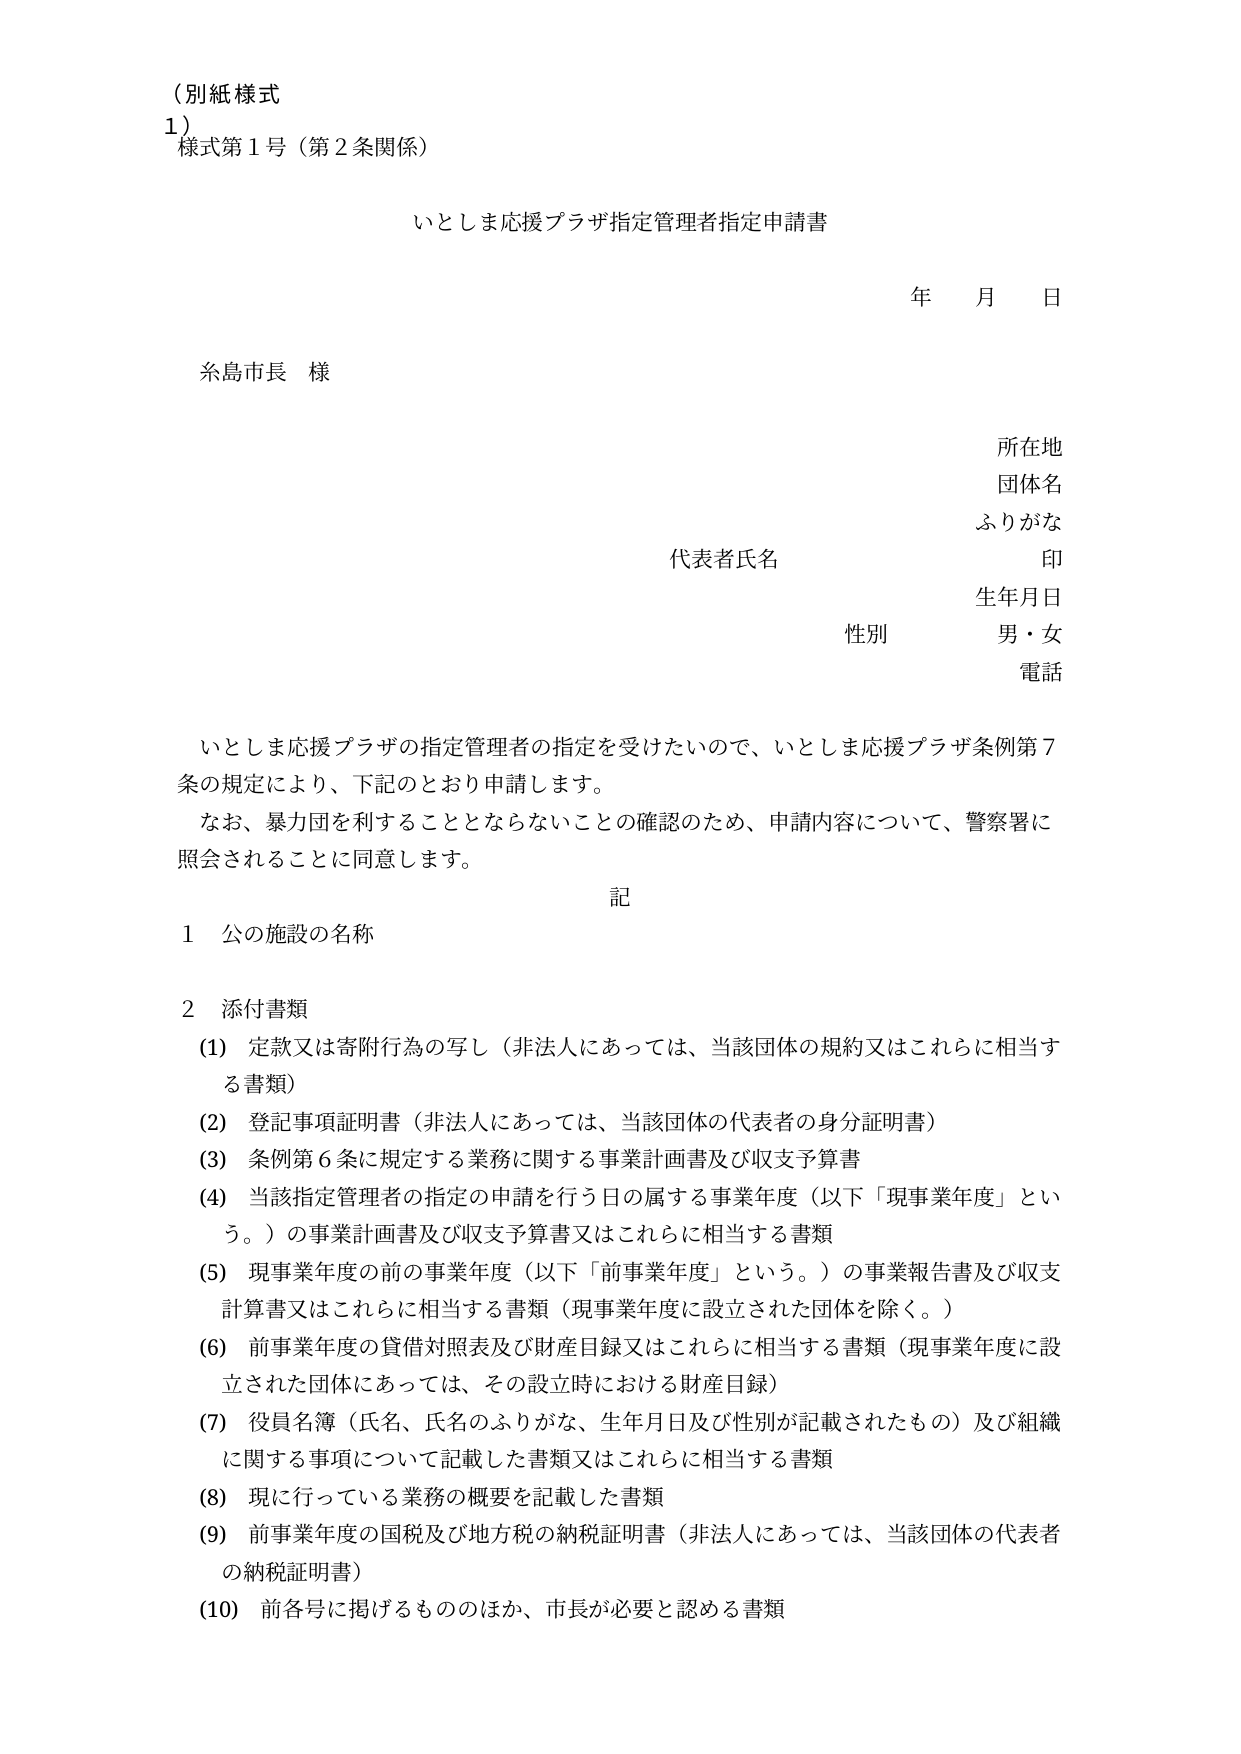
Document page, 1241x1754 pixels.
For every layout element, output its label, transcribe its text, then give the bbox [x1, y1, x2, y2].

text (5) 現事業年度の前の事業年度（以下「前事業年度」という。）の事業報告書及び収支計算書又はこれらに相当する書類（現事業年度に設立された団体を除く。） [177, 1252, 1063, 1327]
text ２ 添付書類 [177, 989, 1063, 1027]
text (4) 当該指定管理者の指定の申請を行う日の属する事業年度（以下「現事業年度」という。）の事業計画書及び収支予算書又はこれらに相当する書類 [177, 1177, 1063, 1252]
text 様式第１号（第２条関係） [177, 127, 1063, 164]
text (9) 前事業年度の国税及び地方税の納税証明書（非法人にあっては、当該団体の代表者の納税証明書） [177, 1514, 1063, 1589]
text １ 公の施設の名称 [177, 914, 1063, 952]
text ふりがな [177, 502, 1063, 539]
text 糸島市長 様 [177, 352, 1063, 389]
text 記 [177, 877, 1063, 914]
text 代表者氏名 印 [177, 539, 1063, 577]
text (6) 前事業年度の貸借対照表及び財産目録又はこれらに相当する書類（現事業年度に設立された団体にあっては、その設立時における財産目録） [177, 1327, 1063, 1402]
text (8) 現に行っている業務の概要を記載した書類 [177, 1477, 1063, 1514]
text (3) 条例第６条に規定する業務に関する事業計画書及び収支予算書 [177, 1139, 1063, 1177]
text (7) 役員名簿（氏名、氏名のふりがな、生年月日及び性別が記載されたもの）及び組織に関する事項について記載した書類又はこれらに相当する書類 [177, 1402, 1063, 1477]
text いとしま応援プラザの指定管理者の指定を受けたいので、いとしま応援プラザ条例第７条の規定により、下記のとおり申請します。 [177, 727, 1063, 802]
text (10) 前各号に掲げるもののほか、市長が必要と認める書類 [177, 1589, 1063, 1627]
text 団体名 [177, 464, 1063, 502]
text 生年月日 [177, 577, 1063, 614]
text いとしま応援プラザ指定管理者指定申請書 [177, 202, 1063, 239]
text なお、暴力団を利することとならないことの確認のため、申請内容について、警察署に [177, 802, 1063, 839]
text 所在地 [177, 427, 1063, 464]
text 年 月 日 [177, 277, 1063, 314]
text (2) 登記事項証明書（非法人にあっては、当該団体の代表者の身分証明書） [177, 1102, 1063, 1139]
text 性別 男・女 [177, 614, 1063, 652]
text 電話 [177, 652, 1063, 689]
text (1) 定款又は寄附行為の写し（非法人にあっては、当該団体の規約又はこれらに相当する書類） [177, 1027, 1063, 1102]
text 照会されることに同意します。 [177, 839, 1063, 877]
